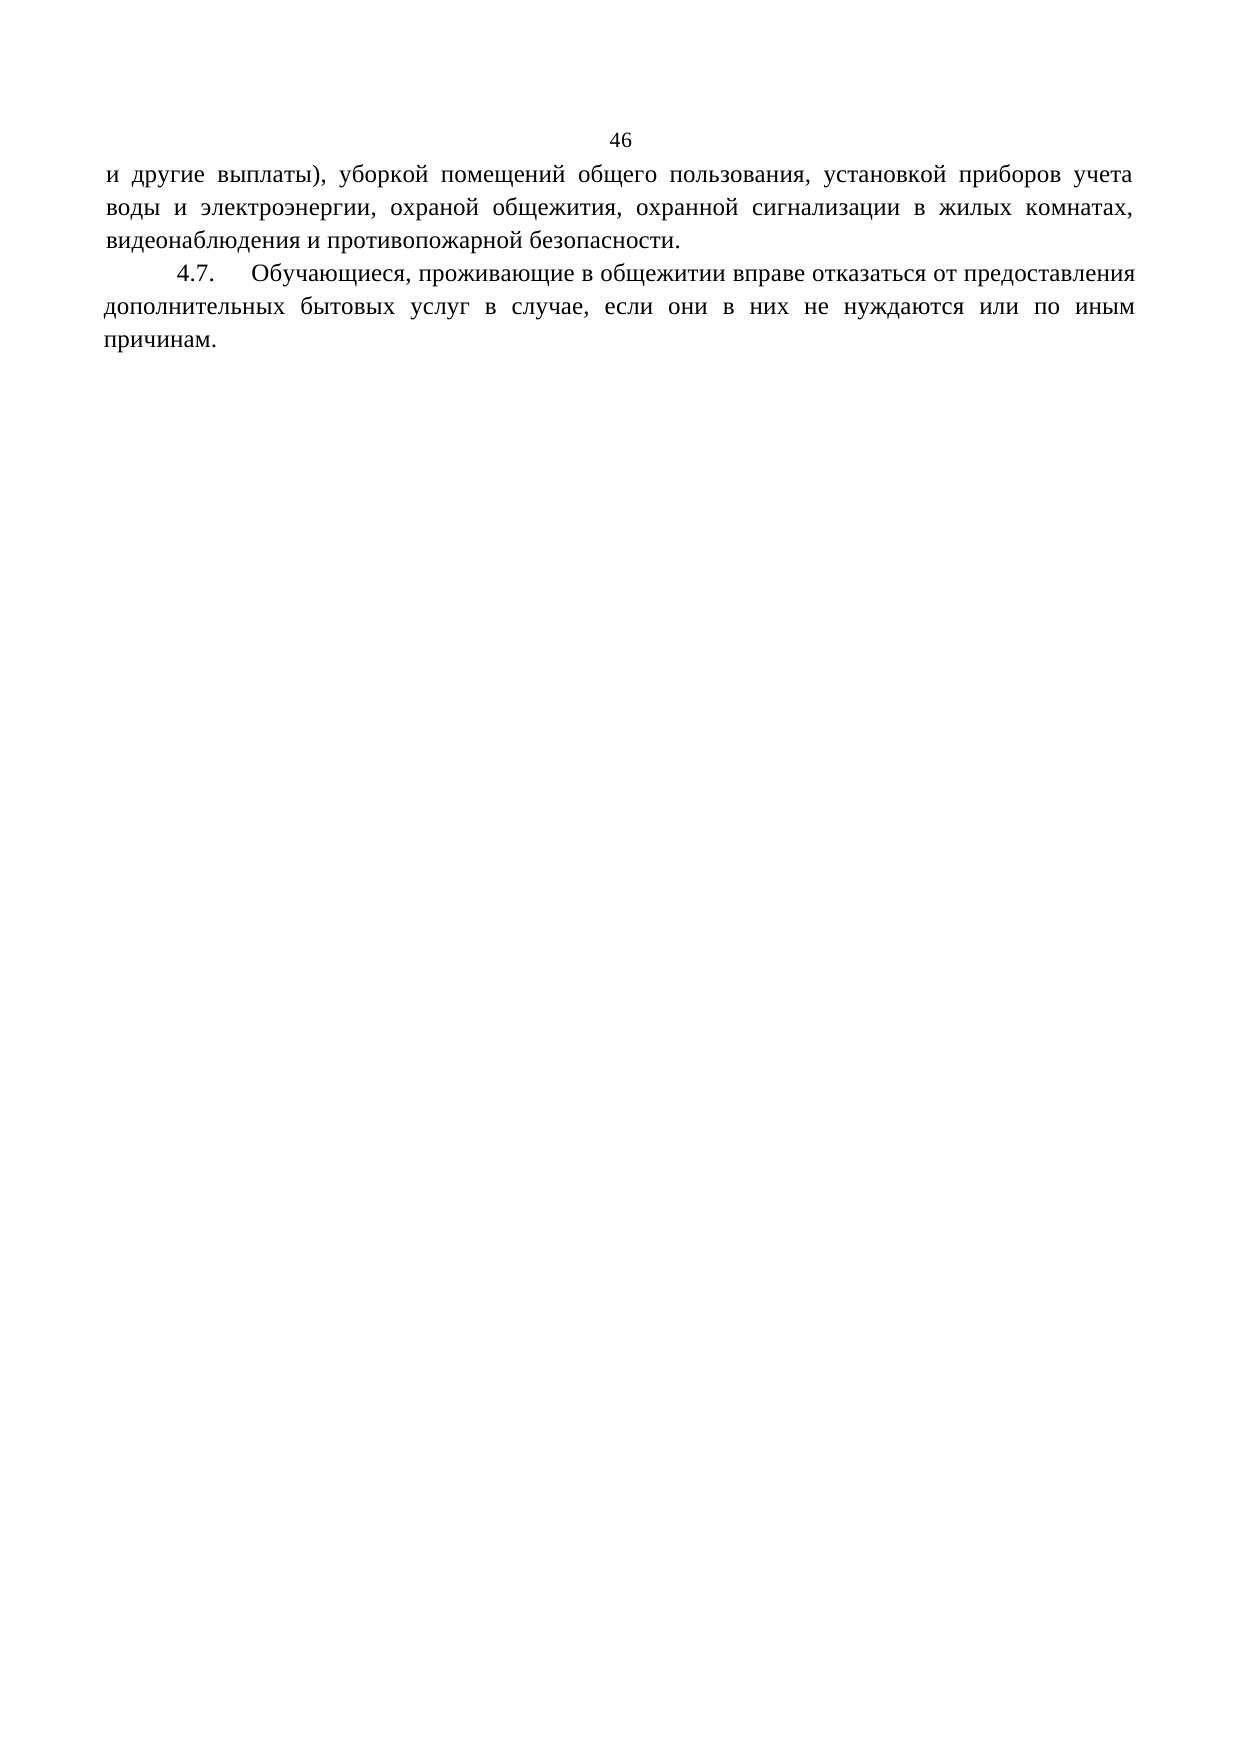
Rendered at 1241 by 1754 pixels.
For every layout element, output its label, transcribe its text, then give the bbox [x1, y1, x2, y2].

list Обучающиеся, проживающие в общежитии вправе отказаться от предоставления дополнительных бытовых услуг в случае, если они в них не нуждаются или по иным причинам. [104, 255, 1137, 354]
text 46 [101, 121, 1140, 154]
text и другие выплаты), уборкой помещений общего пользования, установкой приборов учета воды и электроэнергии, охраной общежития, охранной сигнализации в жилых комнатах, видеонаблюдения и противопожарной безопасности. [106, 156, 1135, 255]
